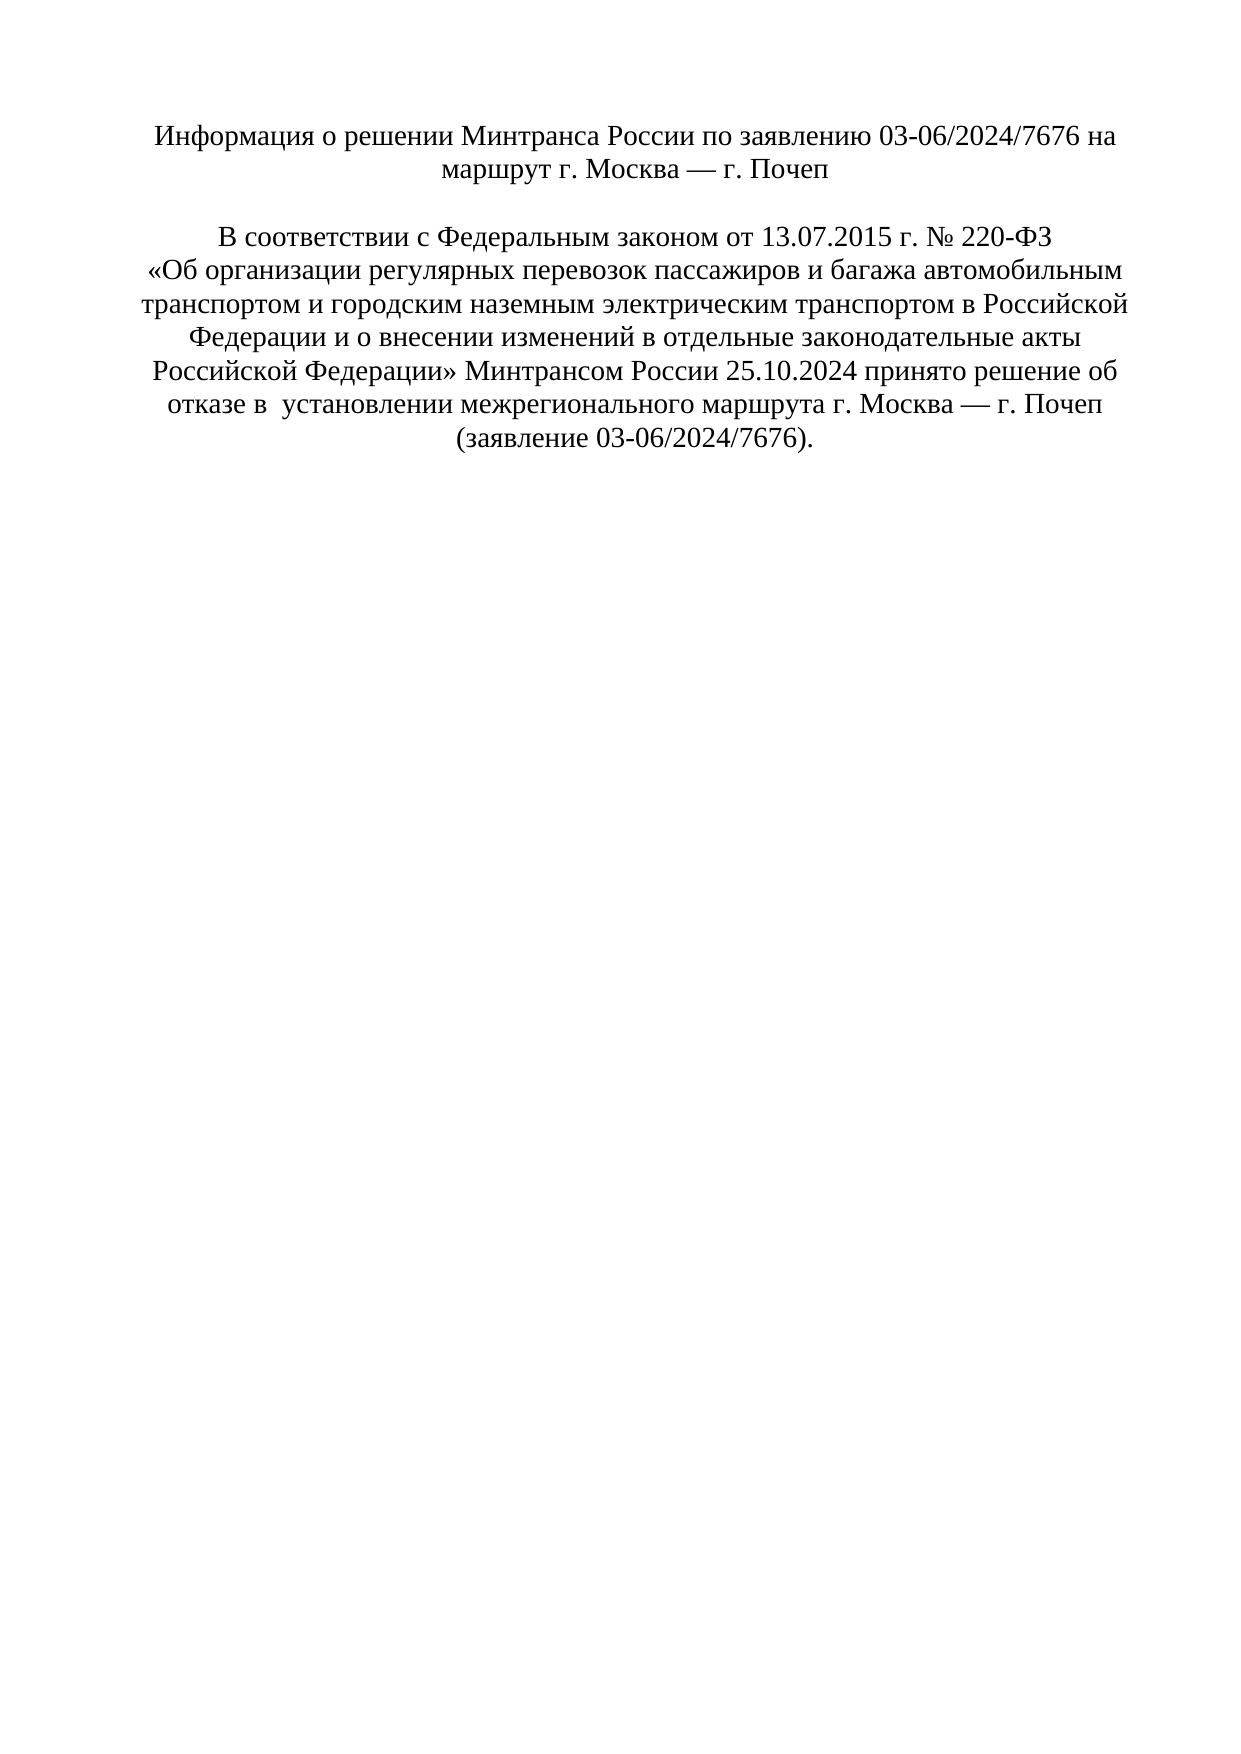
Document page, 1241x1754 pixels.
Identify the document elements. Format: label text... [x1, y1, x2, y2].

text В соответствии с Федеральным законом от 13.07.2015 г. № 220-ФЗ «Об организации регулярных перевозок пассажиров и багажа автомобильным транспортом и городским наземным электрическим транспортом в Российской Федерации и о внесении изменений в отдельные законодательные акты Российской Федерации» Минтрансом России 25.10.2024 принято решение об отказе в установлении межрегионального маршрута г. Москва — г. Почеп (заявление 03-06/2024/7676). [118, 219, 1152, 453]
text Информация о решении Минтранса России по заявлению 03-06/2024/7676 на маршрут г. Москва — г. Почеп [118, 118, 1152, 185]
